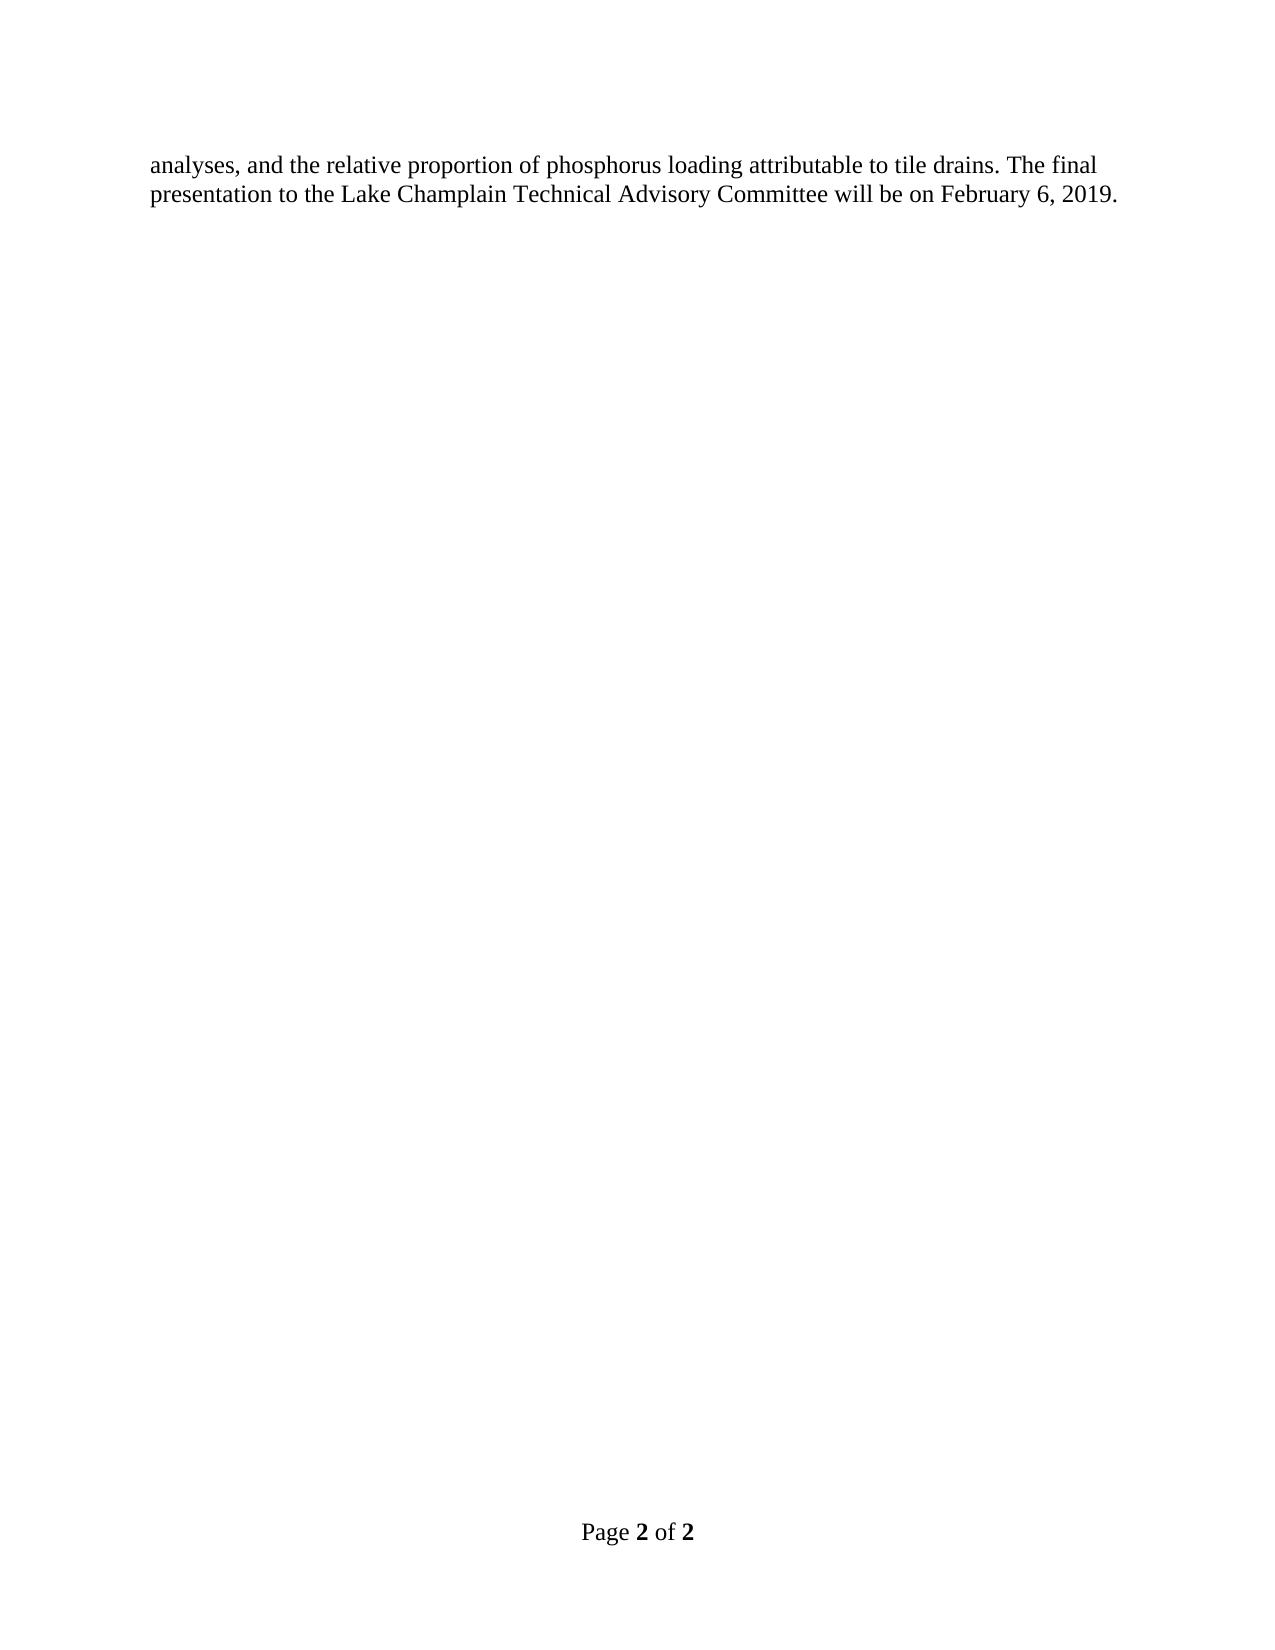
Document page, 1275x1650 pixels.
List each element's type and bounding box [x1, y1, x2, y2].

text [150, 150, 1125, 207]
